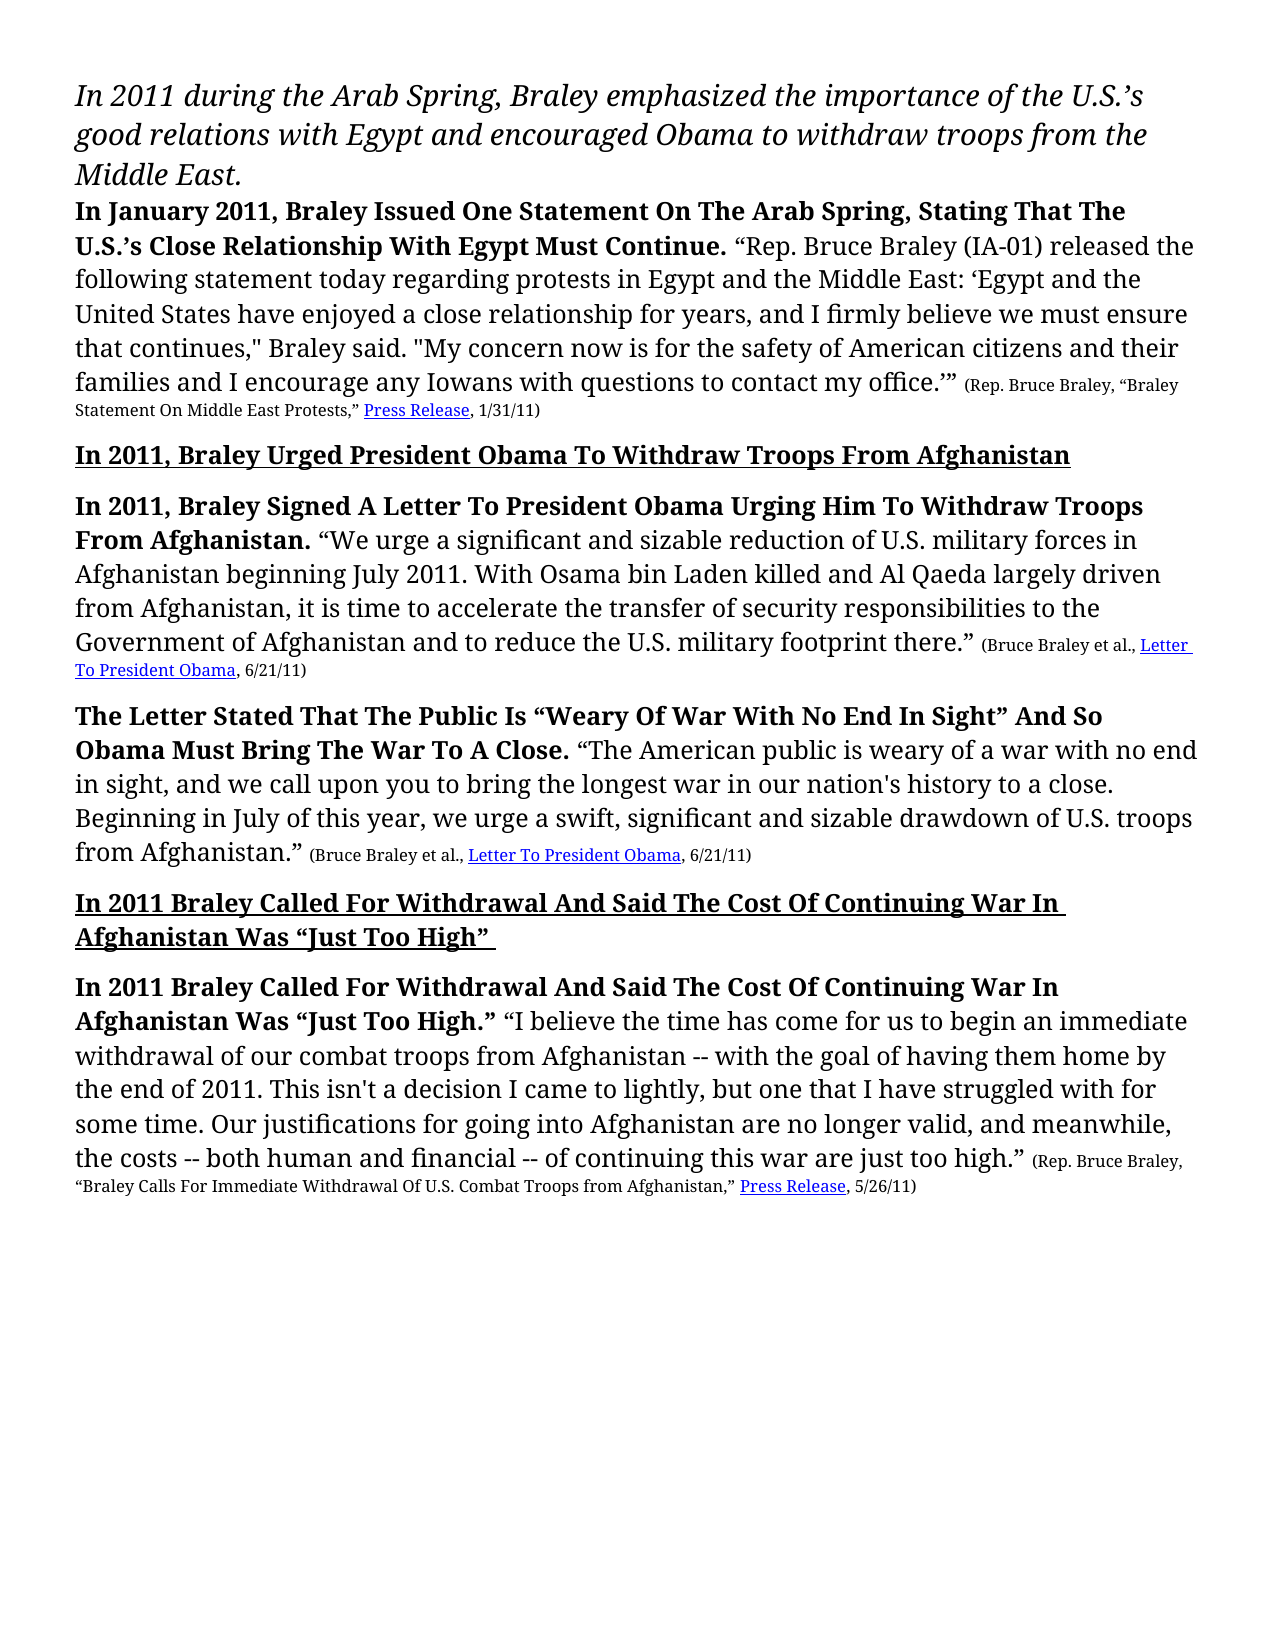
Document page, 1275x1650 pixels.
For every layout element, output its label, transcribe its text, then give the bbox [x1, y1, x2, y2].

text In 2011 Braley Called For Withdrawal And Said The Cost Of Continuing War In Afghanistan Was “Just Too High.” “I believe the time has come for us to begin an immediate withdrawal of our combat troops from Afghanistan -- with the goal of having them home by the end of 2011. This isn't a decision I came to lightly, but one that I have struggled with for some time. Our justifications for going into Afghanistan are no longer valid, and meanwhile, the costs -- both human and financial -- of continuing this war are just too high.” (Rep. Bruce Braley, “Braley Calls For Immediate Withdrawal Of U.S. Combat Troops from Afghanistan,” Press Release, 5/26/11) [75, 970, 1200, 1197]
text In January 2011, Braley Issued One Statement On The Arab Spring, Stating That The U.S.’s Close Relationship With Egypt Must Continue. “Rep. Bruce Braley (IA-01) released the following statement today regarding protests in Egypt and the Middle East: ‘Egypt and the United States have enjoyed a close relationship for years, and I firmly believe we must ensure that continues," Braley said. "My concern now is for the safety of American citizens and their families and I encourage any Iowans with questions to contact my office.’” (Rep. Bruce Braley, “Braley Statement On Middle East Protests,” Press Release, 1/31/11) [75, 194, 1200, 421]
text In 2011, Braley Signed A Letter To President Obama Urging Him To Withdraw Troops From Afghanistan. “We urge a significant and sizable reduction of U.S. military forces in Afghanistan beginning July 2011. With Osama bin Laden killed and Al Qaeda largely driven from Afghanistan, it is time to accelerate the transfer of security responsibilities to the Government of Afghanistan and to reduce the U.S. military footprint there.” (Bruce Braley et al., Letter To President Obama, 6/21/11) [75, 488, 1200, 682]
text In 2011 during the Arab Spring, Braley emphasized the importance of the U.S.’s good relations with Egypt and encouraged Obama to withdraw troops from the Middle East. [75, 75, 1200, 194]
text In 2011 Braley Called For Withdrawal And Said The Cost Of Continuing War In Afghanistan Was “Just Too High” [75, 885, 1200, 953]
text The Letter Stated That The Public Is “Weary Of War With No End In Sight” And So Obama Must Bring The War To A Close. “The American public is weary of a war with no end in sight, and we call upon you to bring the longest war in our nation's history to a close. Beginning in July of this year, we urge a swift, significant and sizable drawdown of U.S. troops from Afghanistan.” (Bruce Braley et al., Letter To President Obama, 6/21/11) [75, 698, 1200, 868]
text In 2011, Braley Urged President Obama To Withdraw Troops From Afghanistan [75, 438, 1200, 472]
